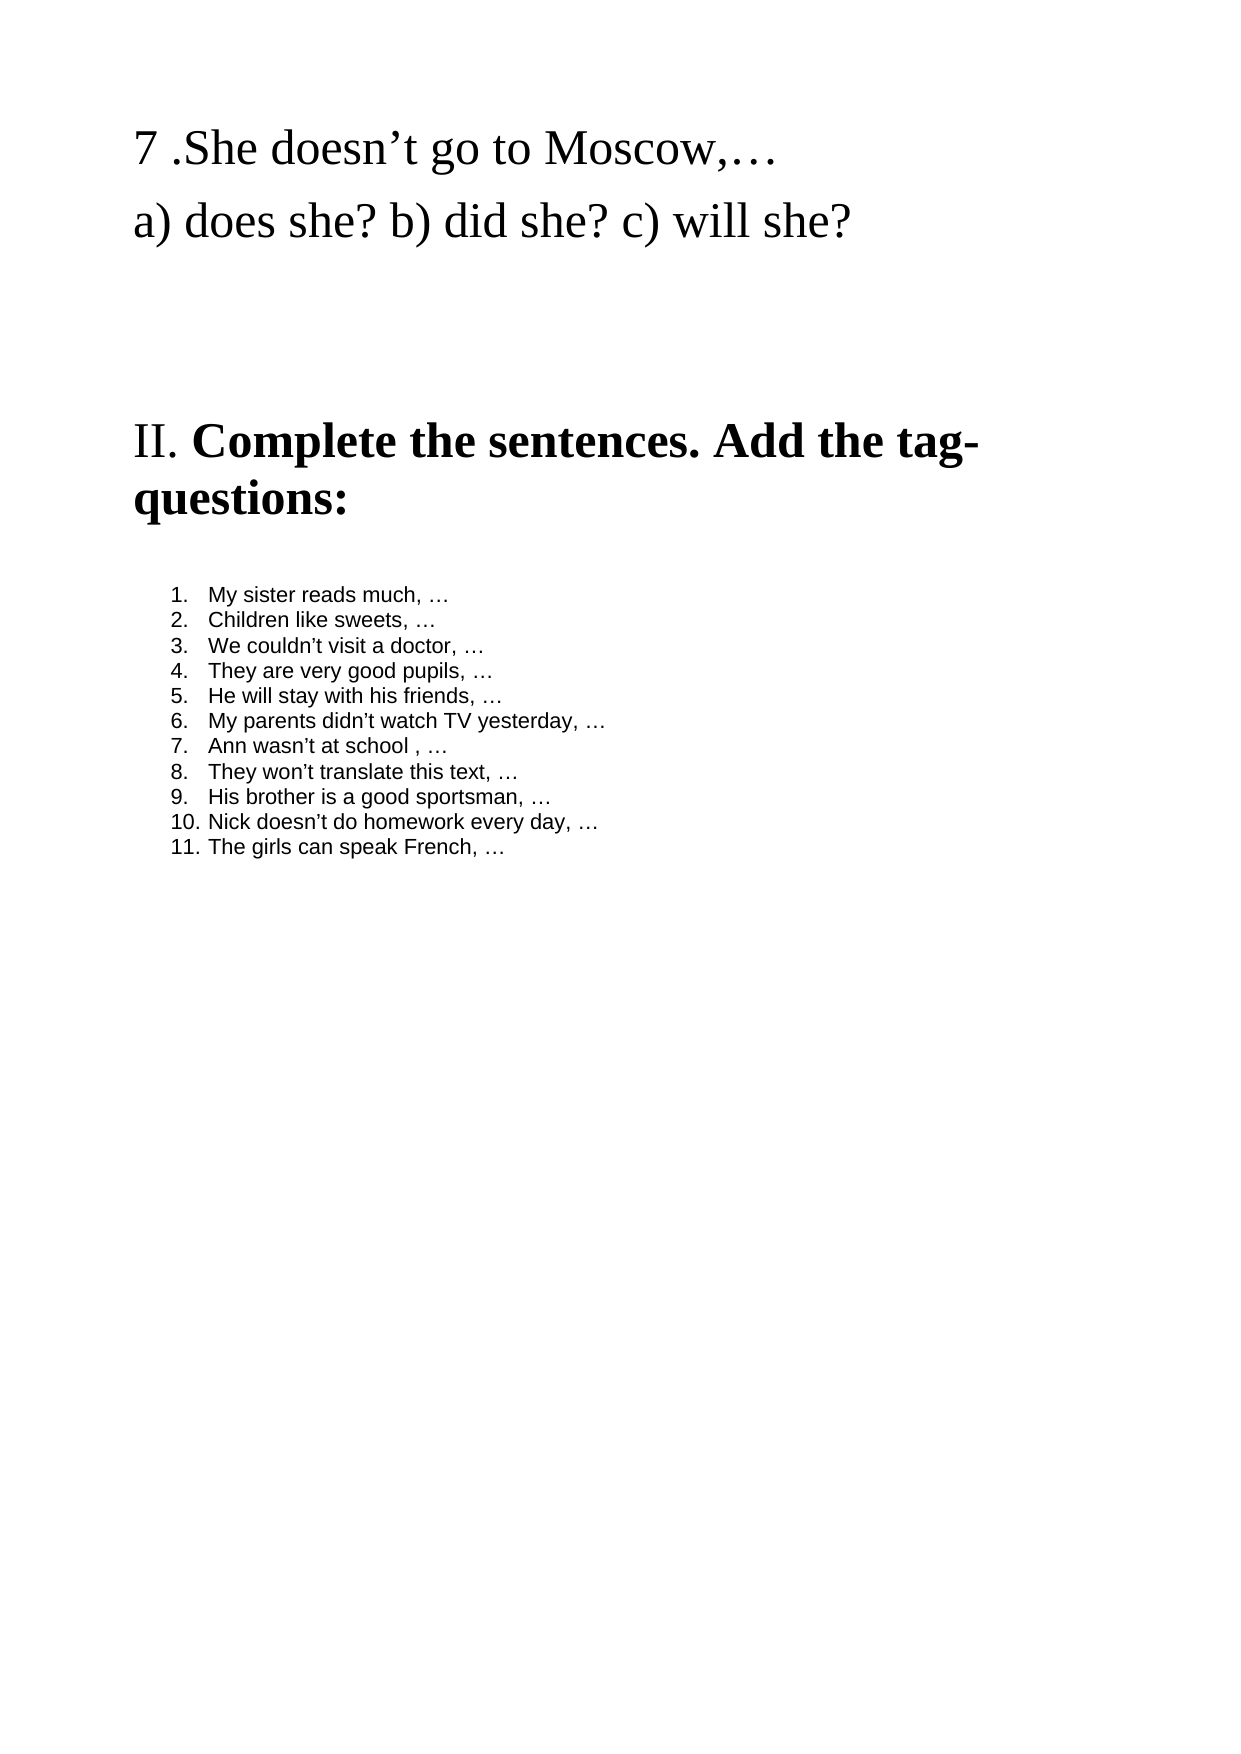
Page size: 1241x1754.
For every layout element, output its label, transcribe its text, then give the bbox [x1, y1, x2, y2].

list His brother is a good sportsman, … [170, 784, 1152, 809]
list My sister reads much, … [170, 582, 1152, 607]
list They are very good pupils, … [170, 658, 1152, 683]
list He will stay with his friends, … [170, 683, 1152, 708]
list We couldn’t visit a doctor, … [170, 632, 1152, 658]
list The girls can speak French, … [170, 834, 1152, 859]
text II. Complete the sentences. Add the tag-questions: [133, 411, 1152, 526]
list My parents didn’t watch TV yesterday, … [170, 708, 1152, 733]
list Ann wasn’t at school , … [170, 733, 1152, 758]
list They won’t translate this text, … [170, 758, 1152, 784]
list Nick doesn’t do homework every day, … [170, 809, 1152, 834]
text 7 .She doesn’t go to Moscow,… [133, 118, 1152, 176]
text a) does she? b) did she? c) will she? [133, 191, 1152, 249]
list Children like sweets, … [170, 607, 1152, 632]
